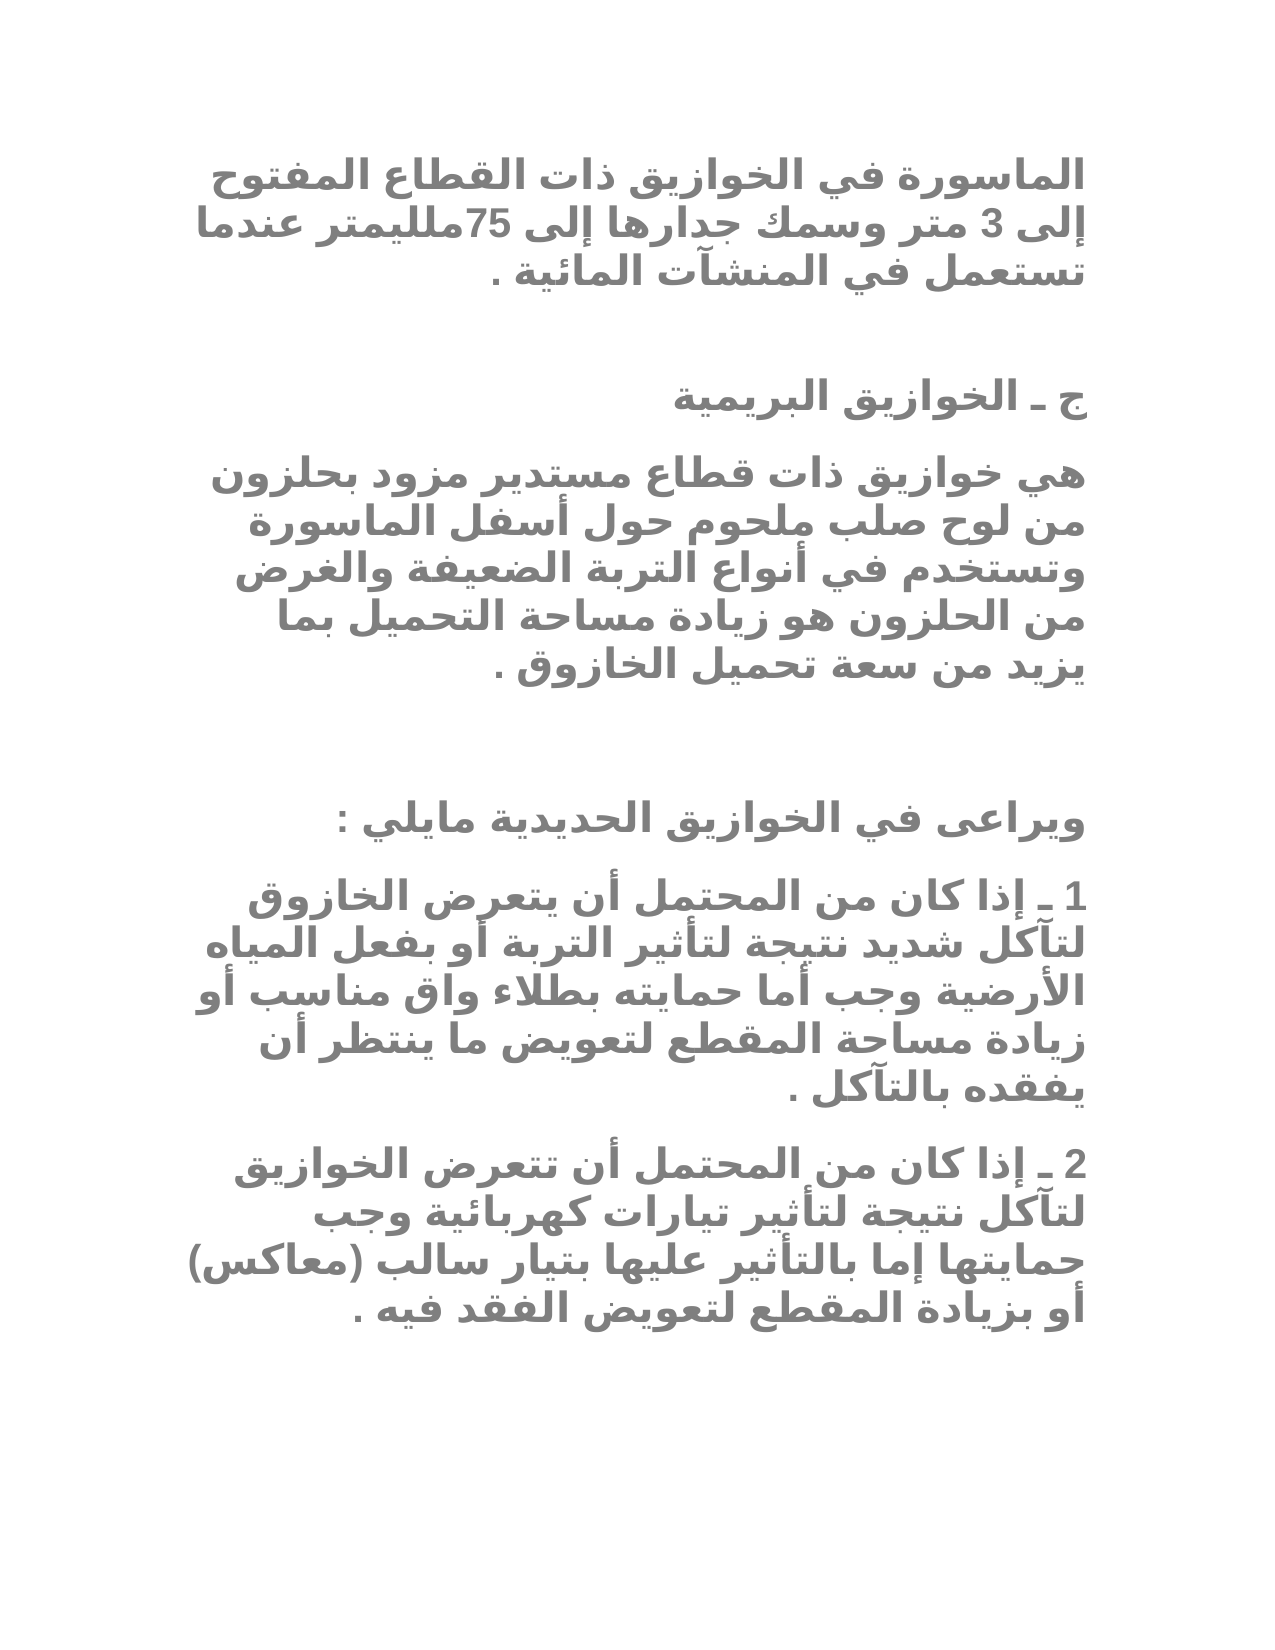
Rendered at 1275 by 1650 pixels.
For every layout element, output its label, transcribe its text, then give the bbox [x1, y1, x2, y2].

subtitle ج ـ الخوازيق البريمية [187, 794, 1087, 842]
text ويراعى في الخوازيق الحديدية مايلي : [187, 1217, 1087, 1264]
text ب ـ خوازيق ذات قطاع مستدير (ماسورة) [187, 352, 1087, 400]
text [187, 1294, 1087, 1437]
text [187, 150, 1087, 246]
text يشمل هذا النوع الخوازيق ذات القطاع المستدير وتصنع هذه الخوازيق بأقطار وتخانات متعددة ويمكن أن يصل قطر الماسورة في الخوازيق ذات القطاع المفتوح إلى 3 متر وسمك جدارها إلى 75ملليمتر عندما تستعمل في المنشآت المائية . [187, 429, 1087, 717]
text هي خوازيق ذات قطاع مستدير مزود بحلزون من لوح صلب ملحوم حول أسفل الماسورة وتستخدم في أنواع التربة الضعيفة والغرض من الحلزون هو زيادة مساحة التحميل بما يزيد من سعة تحميل الخازوق . [187, 871, 1087, 1110]
